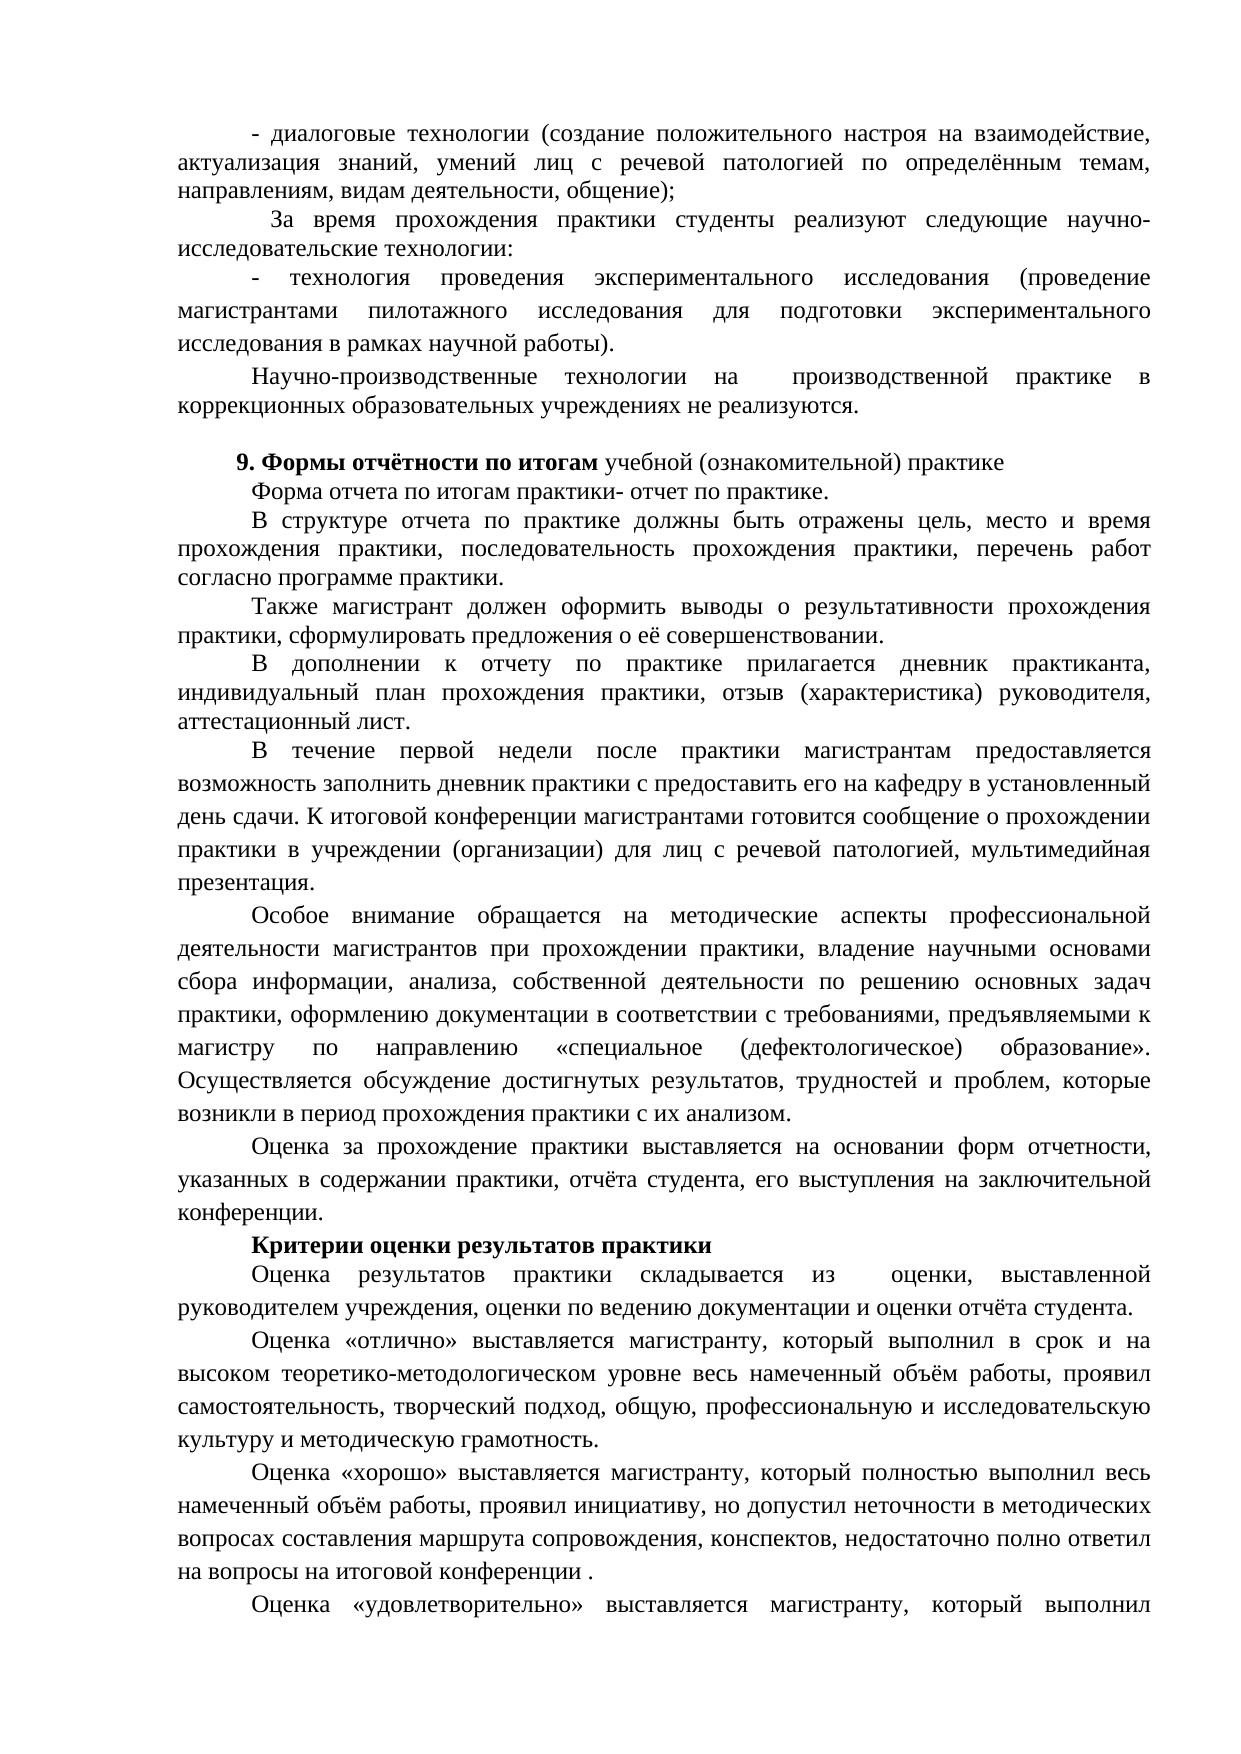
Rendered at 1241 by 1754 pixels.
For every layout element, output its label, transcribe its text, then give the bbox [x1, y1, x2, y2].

text За время прохождения практики студенты реализуют следующие научно-исследовательские технологии: [177, 204, 1152, 262]
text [177, 1589, 1152, 1618]
text 9. Формы отчётности по итогам учебной (ознакомительной) практике [177, 447, 1152, 476]
title Оценка за прохождение практики выставляется на основании форм отчетности, указанных в содержании практики, отчёта студента, его выступления на заключительной конференции. [177, 1131, 1152, 1226]
text - диалоговые технологии (создание положительного настроя на взаимодействие, актуализация знаний, умений лиц с речевой патологией по определённым темам, направлениям, видам деятельности, общение); [177, 118, 1152, 204]
text В структуре отчета по практике должны быть отражены цель, место и время прохождения практики, последовательность прохождения практики, перечень работ согласно программе практики. [177, 505, 1152, 591]
text В дополнении к отчету по практике прилагается дневник практиканта, индивидуальный план прохождения практики, отзыв (характеристика) руководителя, аттестационный лист. [177, 648, 1152, 735]
title В течение первой недели после практики магистрантам предоставляется возможность заполнить дневник практики с предоставить его на кафедру в установленный день сдачи. К итоговой конференции магистрантами готовится сообщение о прохождении практики в учреждении (организации) для лиц с речевой патологией, мультимедийная презентация. [177, 735, 1152, 896]
text Критерии оценки результатов практики [177, 1230, 1152, 1259]
text Оценка результатов практики складывается из оценки, выставленной руководителем учреждения, оценки по ведению документации и оценки отчёта студента. [177, 1259, 1152, 1321]
title Особое внимание обращается на методические аспекты профессиональной деятельности магистрантов при прохождении практики, владение научными основами сбора информации, анализа, собственной деятельности по решению основных задач практики, оформлению документации в соответствии с требованиями, предъявляемыми к магистру по направлению «специальное (дефектологическое) образование». Осуществляется обсуждение достигнутых результатов, трудностей и проблем, которые возникли в период прохождения практики с их анализом. [177, 900, 1152, 1127]
text Форма отчета по итогам практики- отчет по практике. [177, 476, 1152, 505]
text Оценка «хорошо» выставляется магистранту, который полностью выполнил весь намеченный объём работы, проявил инициативу, но допустил неточности в методических вопросах составления маршрута сопровождения, конспектов, недостаточно полно ответил на вопросы на итоговой конференции . [177, 1457, 1152, 1585]
text - технология проведения экспериментального исследования (проведение магистрантами пилотажного исследования для подготовки экспериментального исследования в рамках научной работы). [177, 262, 1152, 357]
text Также магистрант должен оформить выводы о результативности прохождения практики, сформулировать предложения о её совершенствовании. [177, 591, 1152, 648]
text Оценка «отлично» выставляется магистранту, который выполнил в срок и на высоком теоретико-методологическом уровне весь намеченный объём работы, проявил самостоятельность, творческий подход, общую, профессиональную и исследовательскую культуру и методическую грамотность. [177, 1325, 1152, 1453]
text Научно-производственные технологии на производственной практике в коррекционных образовательных учреждениях не реализуются. [177, 361, 1152, 418]
